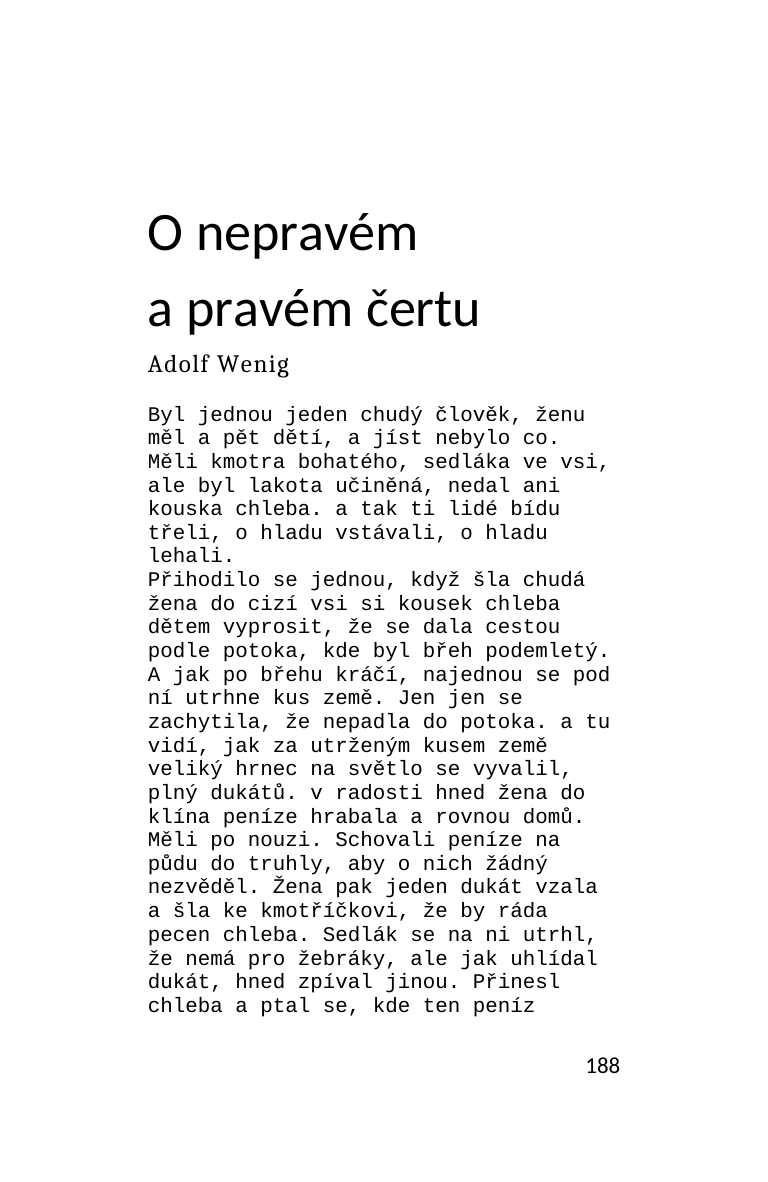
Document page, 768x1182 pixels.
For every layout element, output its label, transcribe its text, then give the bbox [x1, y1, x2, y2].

subtitle Adolf Wenig [148, 350, 620, 378]
subtitle O nepravém a pravém čertu [148, 198, 620, 340]
text Přihodilo se jednou, když šla chudá žena do cizí vsi si kousek chleba dětem vyprosit, že se dala cestou podle potoka, kde byl břeh podemletý. [148, 569, 620, 664]
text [148, 664, 620, 1018]
text Byl jednou jeden chudý člověk, ženu měl a pět dětí, a jíst nebylo co. Měli kmotra bohatého, sedláka ve vsi, ale byl lakota učiněná, nedal ani kouska chleba. a tak ti lidé bídu třeli, o hladu vstávali, o hladu lehali. [148, 404, 620, 569]
